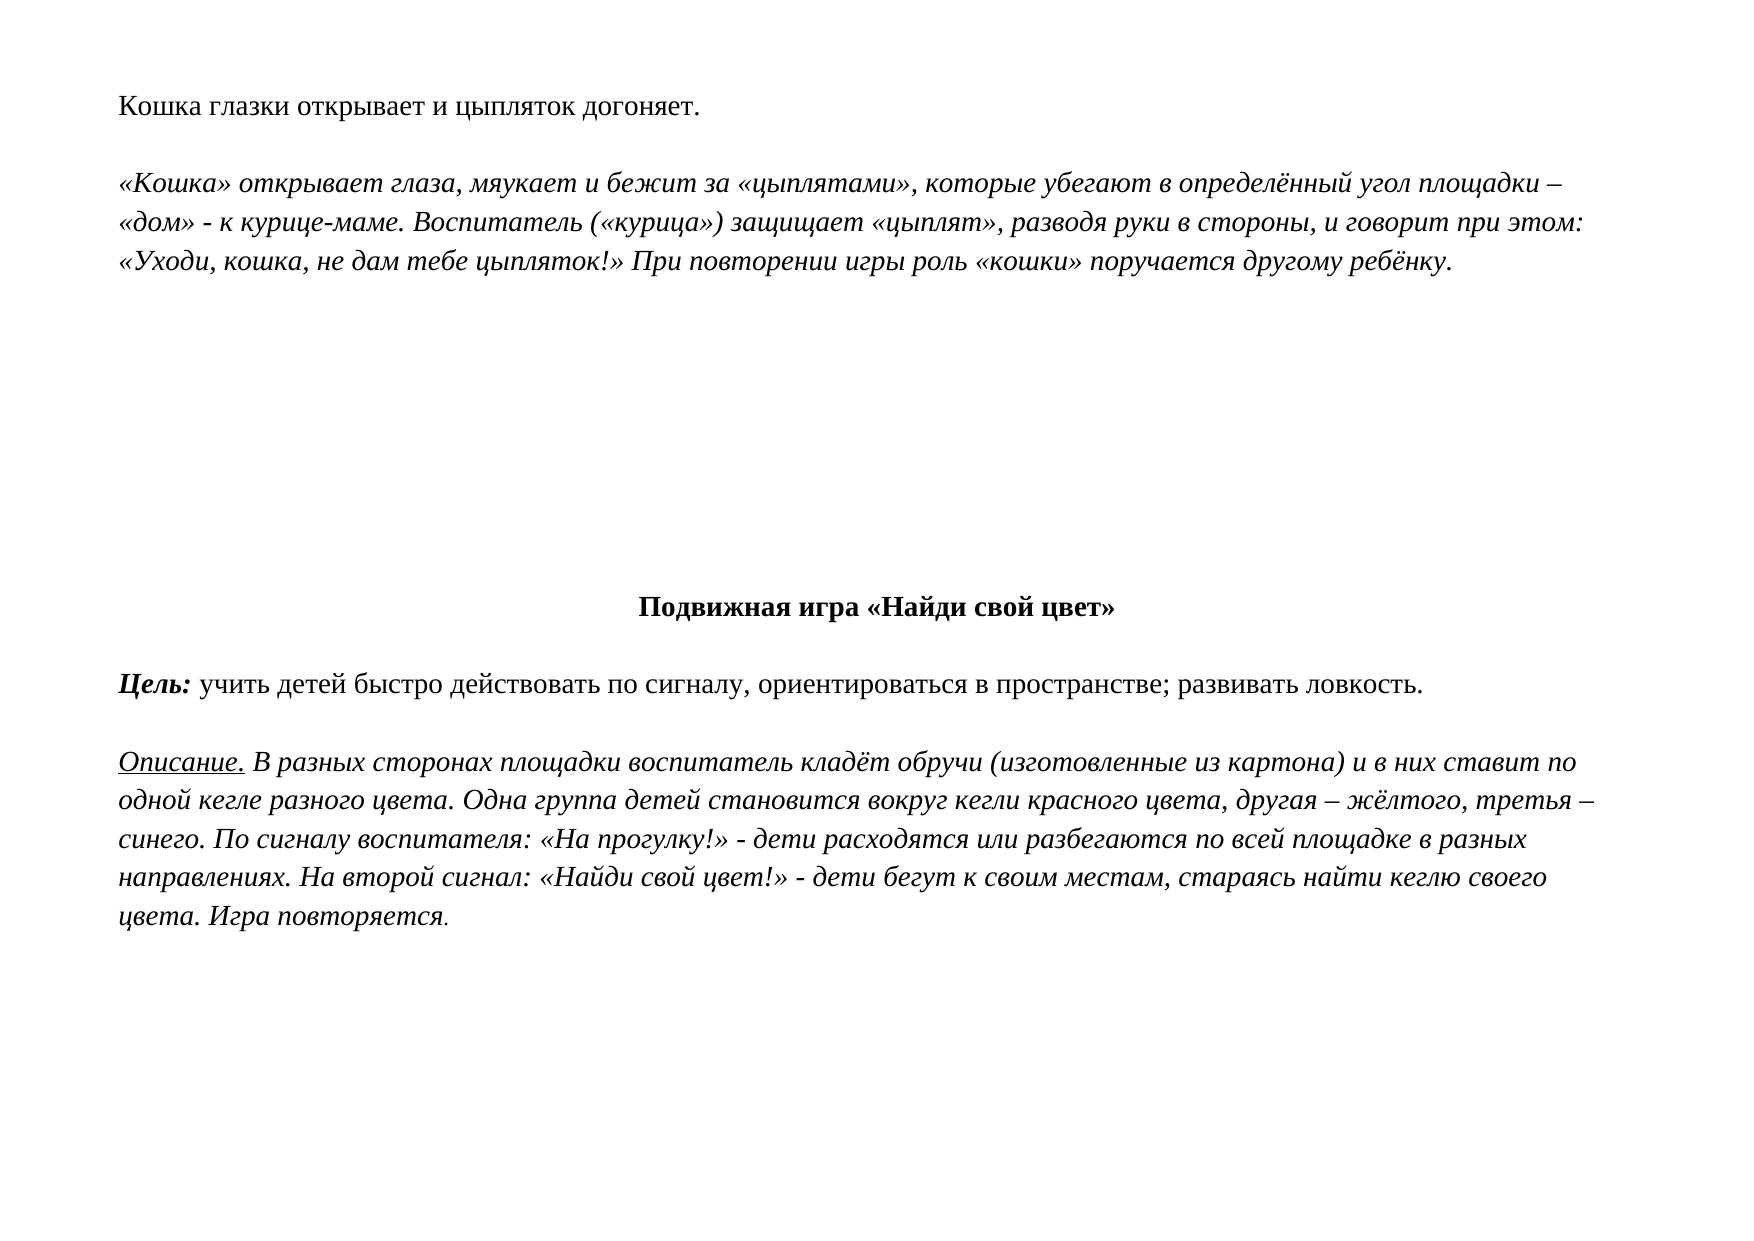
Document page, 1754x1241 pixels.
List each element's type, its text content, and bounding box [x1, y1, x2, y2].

text Описание. В разных сторонах площадки воспитатель кладёт обручи (изготовленные из картона) и в них ставит по одной кегле разного цвета. Одна группа детей становится вокруг кегли красного цвета, другая – жёлтого, третья – синего. По сигналу воспитателя: «На прогулку!» - дети расходятся или разбегаются по всей площадке в разных направлениях. На второй сигнал: «Найди свой цвет!» - дети бегут к своим местам, стараясь найти кеглю своего цвета. Игра повторяется. [118, 744, 1636, 931]
text Цель: учить детей быстро действовать по сигналу, ориентироваться в пространстве; развивать ловкость. [118, 667, 1636, 700]
text Кошка глазки открывает и цыпляток догоняет. [118, 88, 1636, 122]
text Подвижная игра «Найди свой цвет» [118, 589, 1636, 623]
text «Кошка» открывает глаза, мяукает и бежит за «цыплятами», которые убегают в определённый угол площадки – «дом» - к курице-маме. Воспитатель («курица») защищает «цыплят», разводя руки в стороны, и говорит при этом: «Уходи, кошка, не дам тебе цыпляток!» При повторении игры роль «кошки» поручается другому ребёнку. [118, 166, 1636, 276]
